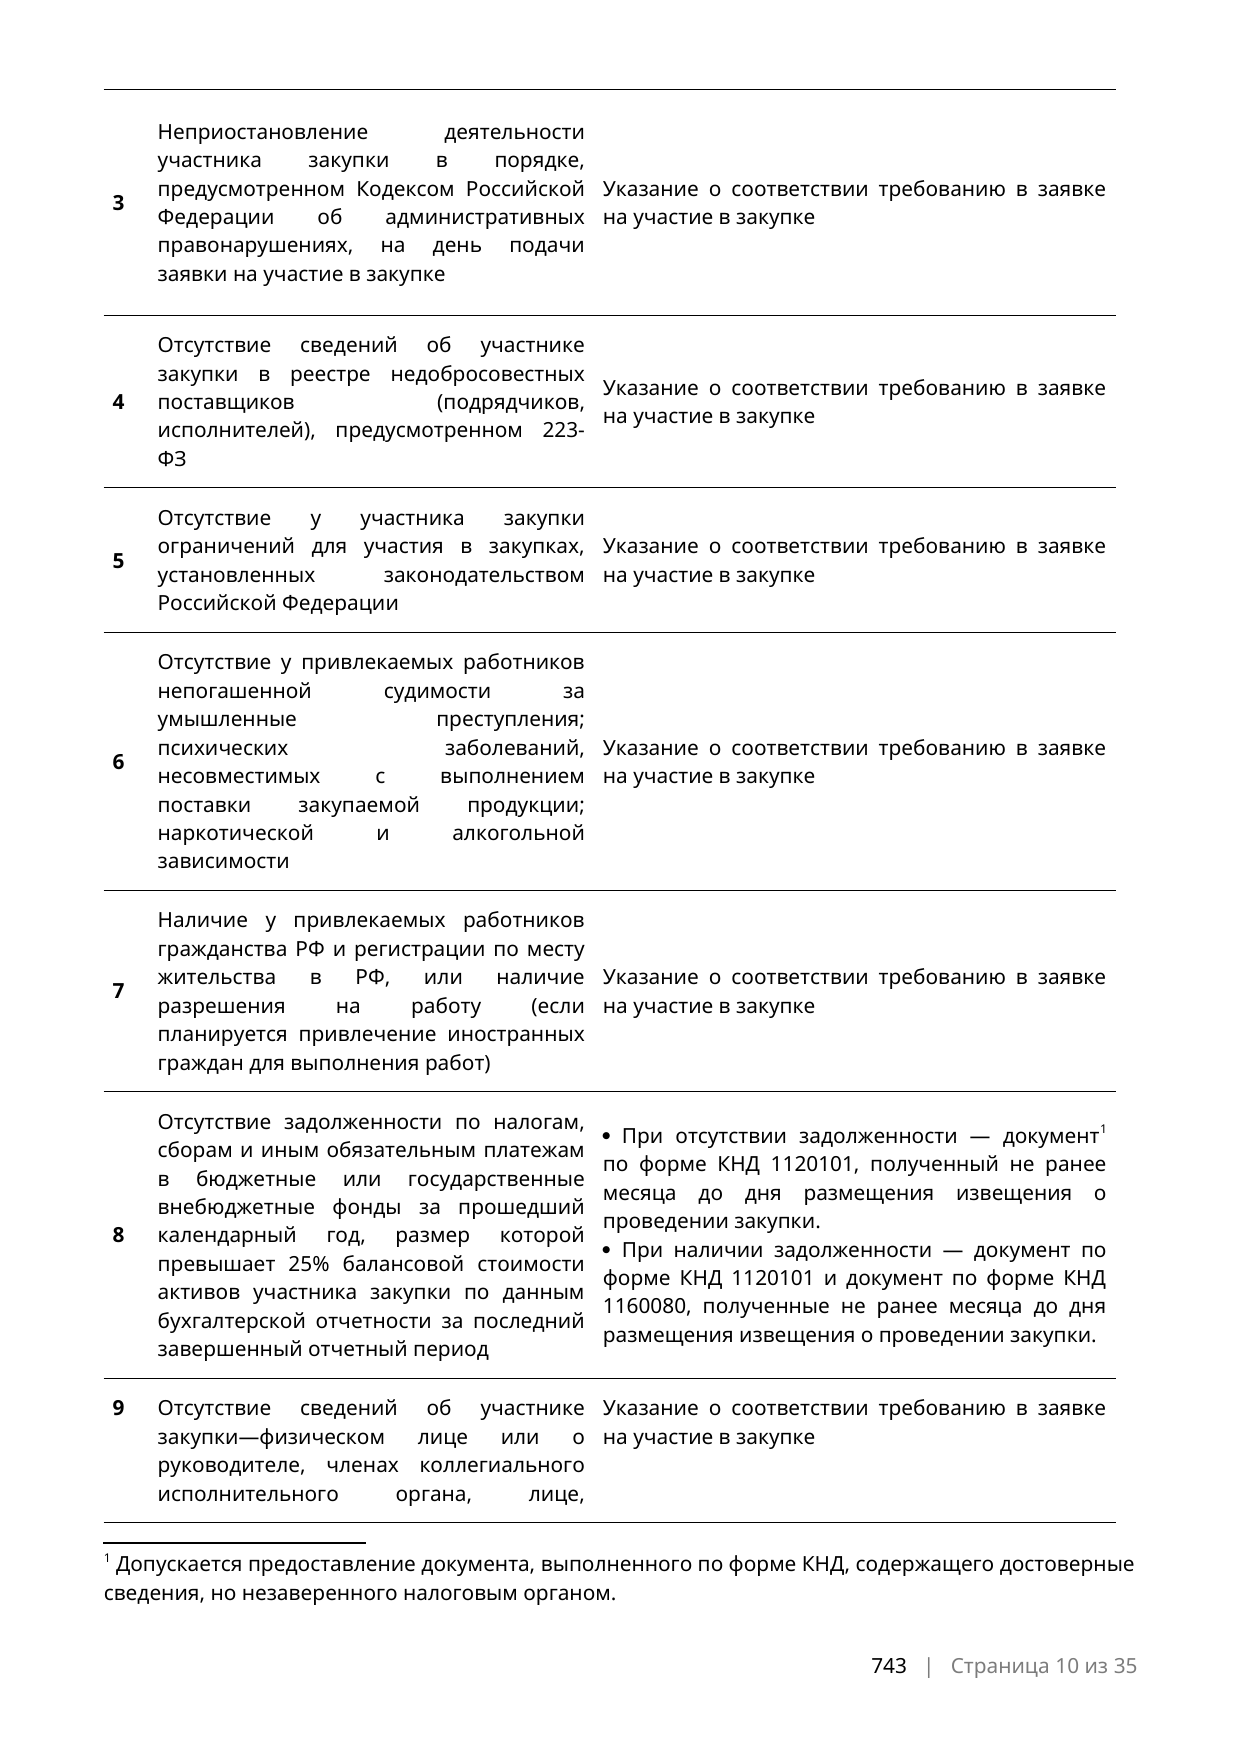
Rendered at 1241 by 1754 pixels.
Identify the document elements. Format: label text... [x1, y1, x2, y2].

table_cell [104, 1379, 148, 1522]
table_cell Отсутствие у участника закупки ограничений для участия в закупках, установленных законодательством Российской Федерации [149, 488, 594, 632]
table_cell [104, 1092, 148, 1378]
table_cell Отсутствие сведений об участнике закупки в реестре недобросовестных поставщиков (подрядчиков, исполнителей), предусмотренном 223-ФЗ [149, 316, 594, 487]
table_cell [594, 1379, 1116, 1522]
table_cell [149, 1379, 594, 1522]
table_cell [104, 316, 148, 487]
table_cell Отсутствие у привлекаемых работников непогашенной судимости за умышленные преступления; психических заболеваний, несовместимых с выполнением поставки закупаемой продукции; наркотической и алкогольной зависимости [149, 633, 594, 890]
table_cell [104, 90, 148, 314]
table_cell [104, 891, 148, 1091]
table_cell Отсутствие задолженности по налогам, сборам и иным обязательным платежам в бюджетные или государственные внебюджетные фонды за прошедший календарный год, размер которой превышает 25% балансовой стоимости активов участника закупки по данным бухгалтерской отчетности за последний завершенный отчетный период [149, 1092, 594, 1378]
table_cell [104, 488, 148, 632]
table_cell [104, 633, 148, 890]
table_cell Наличие у привлекаемых работников гражданства РФ и регистрации по месту жительства в РФ, или наличие разрешения на работу (если планируется привлечение иностранных граждан для выполнения работ) [149, 891, 594, 1091]
table_cell Неприостановление деятельности участника закупки в порядке, предусмотренном Кодексом Российской Федерации об административных правонарушениях, на день подачи заявки на участие в закупке [149, 90, 594, 314]
